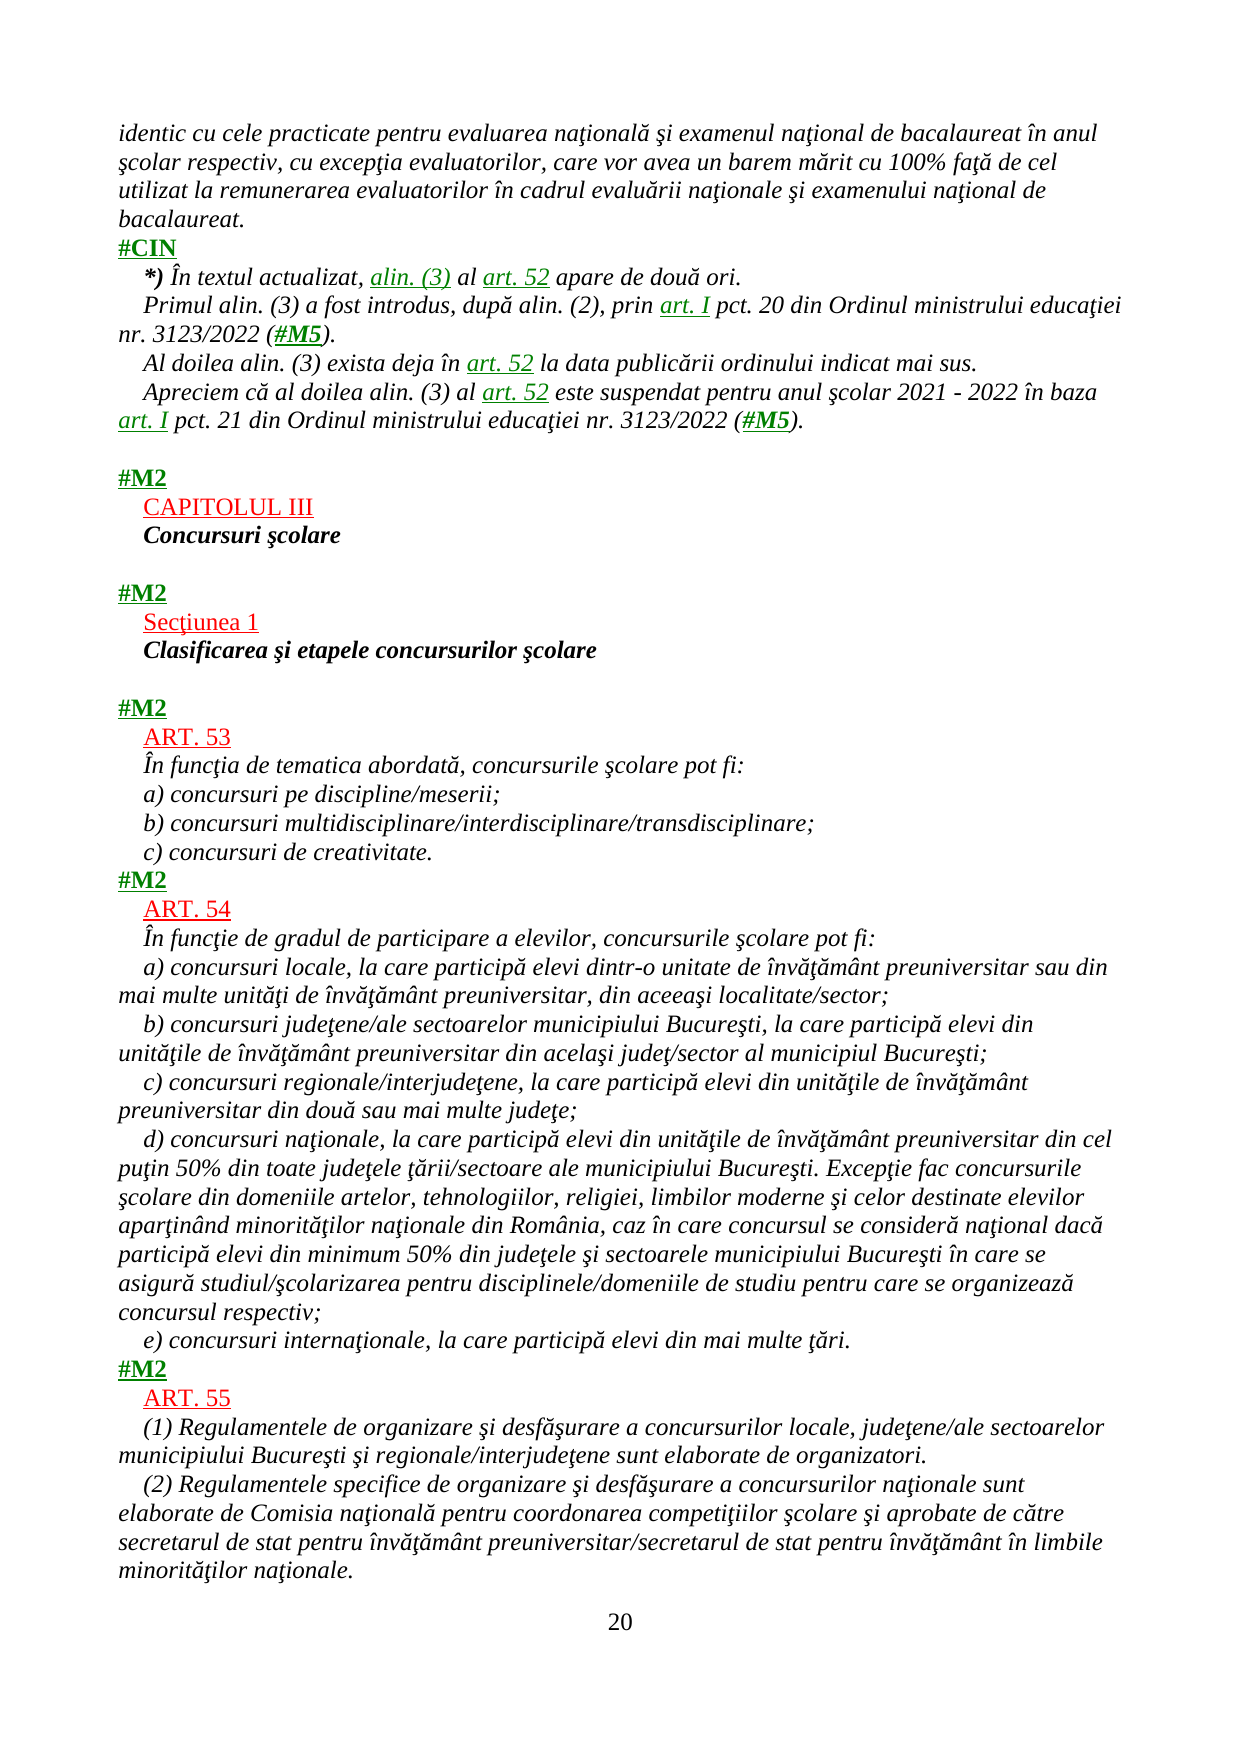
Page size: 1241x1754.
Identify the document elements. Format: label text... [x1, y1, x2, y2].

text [118, 118, 1122, 233]
text d) concursuri naţionale, la care participă elevi din unităţile de învăţământ preuniversitar din cel puţin 50% din toate judeţele ţării/sectoare ale municipiului Bucureşti. Excepţie fac concursurile şcolare din domeniile artelor, tehnologiilor, religiei, limbilor moderne şi celor destinate elevilor aparţinând minorităţilor naţionale din România, caz în care concursul se consideră naţional dacă participă elevi din minimum 50% din judeţele şi sectoarele municipiului Bucureşti în care se asigură studiul/şcolarizarea pentru disciplinele/domeniile de studiu pentru care se organizează concursul respectiv; [118, 1124, 1122, 1326]
text #M2 [118, 578, 1122, 607]
text ART. 55 [118, 1383, 1122, 1412]
text b) concursuri multidisciplinare/interdisciplinare/transdisciplinare; [118, 808, 1122, 837]
text CAPITOLUL III [118, 492, 1122, 521]
text (2) Regulamentele specifice de organizare şi desfăşurare a concursurilor naţionale sunt elaborate de Comisia naţională pentru coordonarea competiţiilor şcolare şi aprobate de către secretarul de stat pentru învăţământ preuniversitar/secretarul de stat pentru învăţământ în limbile minorităţilor naţionale. [118, 1469, 1122, 1584]
text a) concursuri pe discipline/meserii; [118, 779, 1122, 808]
text ART. 53 [118, 722, 1122, 751]
text e) concursuri internaţionale, la care participă elevi din mai multe ţări. [118, 1326, 1122, 1354]
text a) concursuri locale, la care participă elevi dintr-o unitate de învăţământ preuniversitar sau din mai multe unităţi de învăţământ preuniversitar, din aceeaşi localitate/sector; [118, 952, 1122, 1009]
text b) concursuri judeţene/ale sectoarelor municipiului Bucureşti, la care participă elevi din unităţile de învăţământ preuniversitar din acelaşi judeţ/sector al municipiul Bucureşti; [118, 1009, 1122, 1067]
text (1) Regulamentele de organizare şi desfăşurare a concursurilor locale, judeţene/ale sectoarelor municipiului Bucureşti şi regionale/interjudeţene sunt elaborate de organizatori. [118, 1412, 1122, 1469]
text #M2 [118, 693, 1122, 722]
text În funcţia de tematica abordată, concursurile şcolare pot fi: [118, 751, 1122, 779]
text #M2 [118, 866, 1122, 894]
text Secţiunea 1 [118, 607, 1122, 636]
text Clasificarea şi etapele concursurilor şcolare [118, 636, 1122, 664]
text c) concursuri de creativitate. [118, 837, 1122, 866]
text ART. 54 [118, 894, 1122, 923]
text c) concursuri regionale/interjudeţene, la care participă elevi din unităţile de învăţământ preuniversitar din două sau mai multe judeţe; [118, 1067, 1122, 1124]
text #M2 [118, 463, 1122, 492]
text În funcţie de gradul de participare a elevilor, concursurile şcolare pot fi: [118, 923, 1122, 952]
text Concursuri şcolare [118, 521, 1122, 549]
text Al doilea alin. (3) exista deja în art. 52 la data publicării ordinului indicat mai sus. [118, 348, 1122, 377]
text *) În textul actualizat, alin. (3) al art. 52 apare de două ori. [118, 262, 1122, 291]
text #M2 [118, 1354, 1122, 1383]
text Apreciem că al doilea alin. (3) al art. 52 este suspendat pentru anul şcolar 2021 - 2022 în baza art. I pct. 21 din Ordinul ministrului educaţiei nr. 3123/2022 (#M5). [118, 377, 1122, 434]
text Primul alin. (3) a fost introdus, după alin. (2), prin art. I pct. 20 din Ordinul ministrului educaţiei nr. 3123/2022 (#M5). [118, 291, 1122, 348]
text #CIN [118, 233, 1122, 262]
